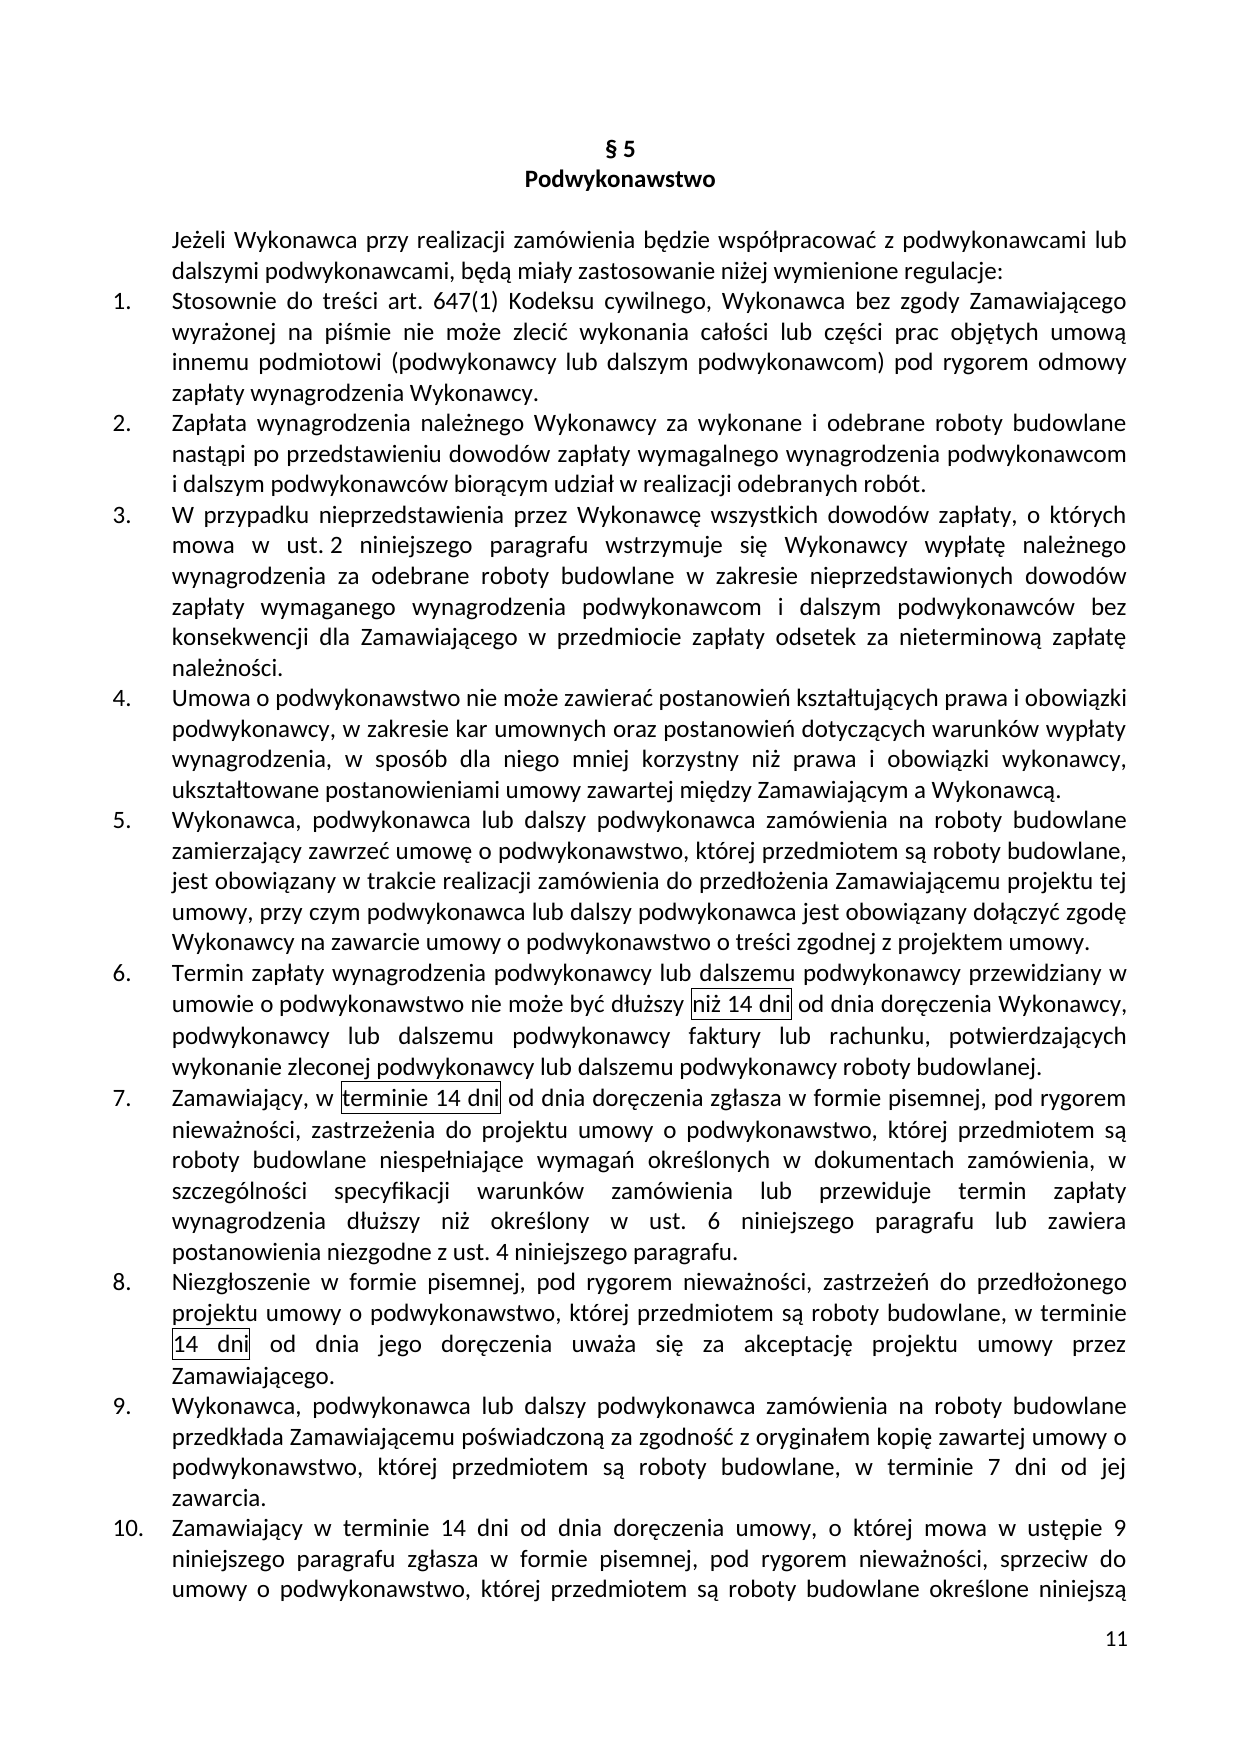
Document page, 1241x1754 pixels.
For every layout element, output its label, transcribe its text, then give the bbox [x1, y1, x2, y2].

list Niezgłoszenie w formie pisemnej, pod rygorem nieważności, zastrzeżeń do przedłożonego projektu umowy o podwykonawstwo, której przedmiotem są roboty budowlane, w terminie 14 dni od dnia jego doręczenia uważa się za akceptację projektu umowy przez Zamawiającego. [112, 1266, 1128, 1391]
list Wykonawca, podwykonawca lub dalszy podwykonawca zamówienia na roboty budowlane przedkłada Zamawiającemu poświadczoną za zgodność z oryginałem kopię zawartej umowy o podwykonawstwo, której przedmiotem są roboty budowlane, w terminie 7 dni od jej zawarcia. [112, 1391, 1128, 1513]
list W przypadku nieprzedstawienia przez Wykonawcę wszystkich dowodów zapłaty, o których mowa w ust. 2 niniejszego paragrafu wstrzymuje się Wykonawcy wypłatę należnego wynagrodzenia za odebrane roboty budowlane w zakresie nieprzedstawionych dowodów zapłaty wymaganego wynagrodzenia podwykonawcom i dalszym podwykonawców bez konsekwencji dla Zamawiającego w przedmiocie zapłaty odsetek za nieterminową zapłatę należności. [112, 499, 1128, 682]
text Podwykonawstwo [112, 163, 1128, 194]
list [112, 1513, 1128, 1604]
list Zapłata wynagrodzenia należnego Wykonawcy za wykonane i odebrane roboty budowlane nastąpi po przedstawieniu dowodów zapłaty wymagalnego wynagrodzenia podwykonawcom i dalszym podwykonawców biorącym udział w realizacji odebranych robót. [112, 408, 1128, 499]
list Zamawiający, w terminie 14 dni od dnia doręczenia zgłasza w formie pisemnej, pod rygorem nieważności, zastrzeżenia do projektu umowy o podwykonawstwo, której przedmiotem są roboty budowlane niespełniające wymagań określonych w dokumentach zamówienia, w szczególności specyfikacji warunków zamówienia lub przewiduje termin zapłaty wynagrodzenia dłuższy niż określony w ust. 6 niniejszego paragrafu lub zawiera postanowienia niezgodne z ust. 4 niniejszego paragrafu. [112, 1081, 1128, 1266]
text § 5 [112, 133, 1128, 163]
list Wykonawca, podwykonawca lub dalszy podwykonawca zamówienia na roboty budowlane zamierzający zawrzeć umowę o podwykonawstwo, której przedmiotem są roboty budowlane, jest obowiązany w trakcie realizacji zamówienia do przedłożenia Zamawiającemu projektu tej umowy, przy czym podwykonawca lub dalszy podwykonawca jest obowiązany dołączyć zgodę Wykonawcy na zawarcie umowy o podwykonawstwo o treści zgodnej z projektem umowy. [112, 804, 1128, 957]
list Stosownie do treści art. 647(1) Kodeksu cywilnego, Wykonawca bez zgody Zamawiającego wyrażonej na piśmie nie może zlecić wykonania całości lub części prac objętych umową innemu podmiotowi (podwykonawcy lub dalszym podwykonawcom) pod rygorem odmowy zapłaty wynagrodzenia Wykonawcy. [112, 286, 1128, 408]
text Jeżeli Wykonawca przy realizacji zamówienia będzie współpracować z podwykonawcami lub dalszymi podwykonawcami, będą miały zastosowanie niżej wymienione regulacje: [172, 224, 1128, 286]
list Umowa o podwykonawstwo nie może zawierać postanowień kształtujących prawa i obowiązki podwykonawcy, w zakresie kar umownych oraz postanowień dotyczących warunków wypłaty wynagrodzenia, w sposób dla niego mniej korzystny niż prawa i obowiązki wykonawcy, ukształtowane postanowieniami umowy zawartej między Zamawiającym a Wykonawcą. [112, 682, 1128, 804]
list Termin zapłaty wynagrodzenia podwykonawcy lub dalszemu podwykonawcy przewidziany w umowie o podwykonawstwo nie może być dłuższy niż 14 dni od dnia doręczenia Wykonawcy, podwykonawcy lub dalszemu podwykonawcy faktury lub rachunku, potwierdzających wykonanie zleconej podwykonawcy lub dalszemu podwykonawcy roboty budowlanej. [112, 957, 1128, 1081]
